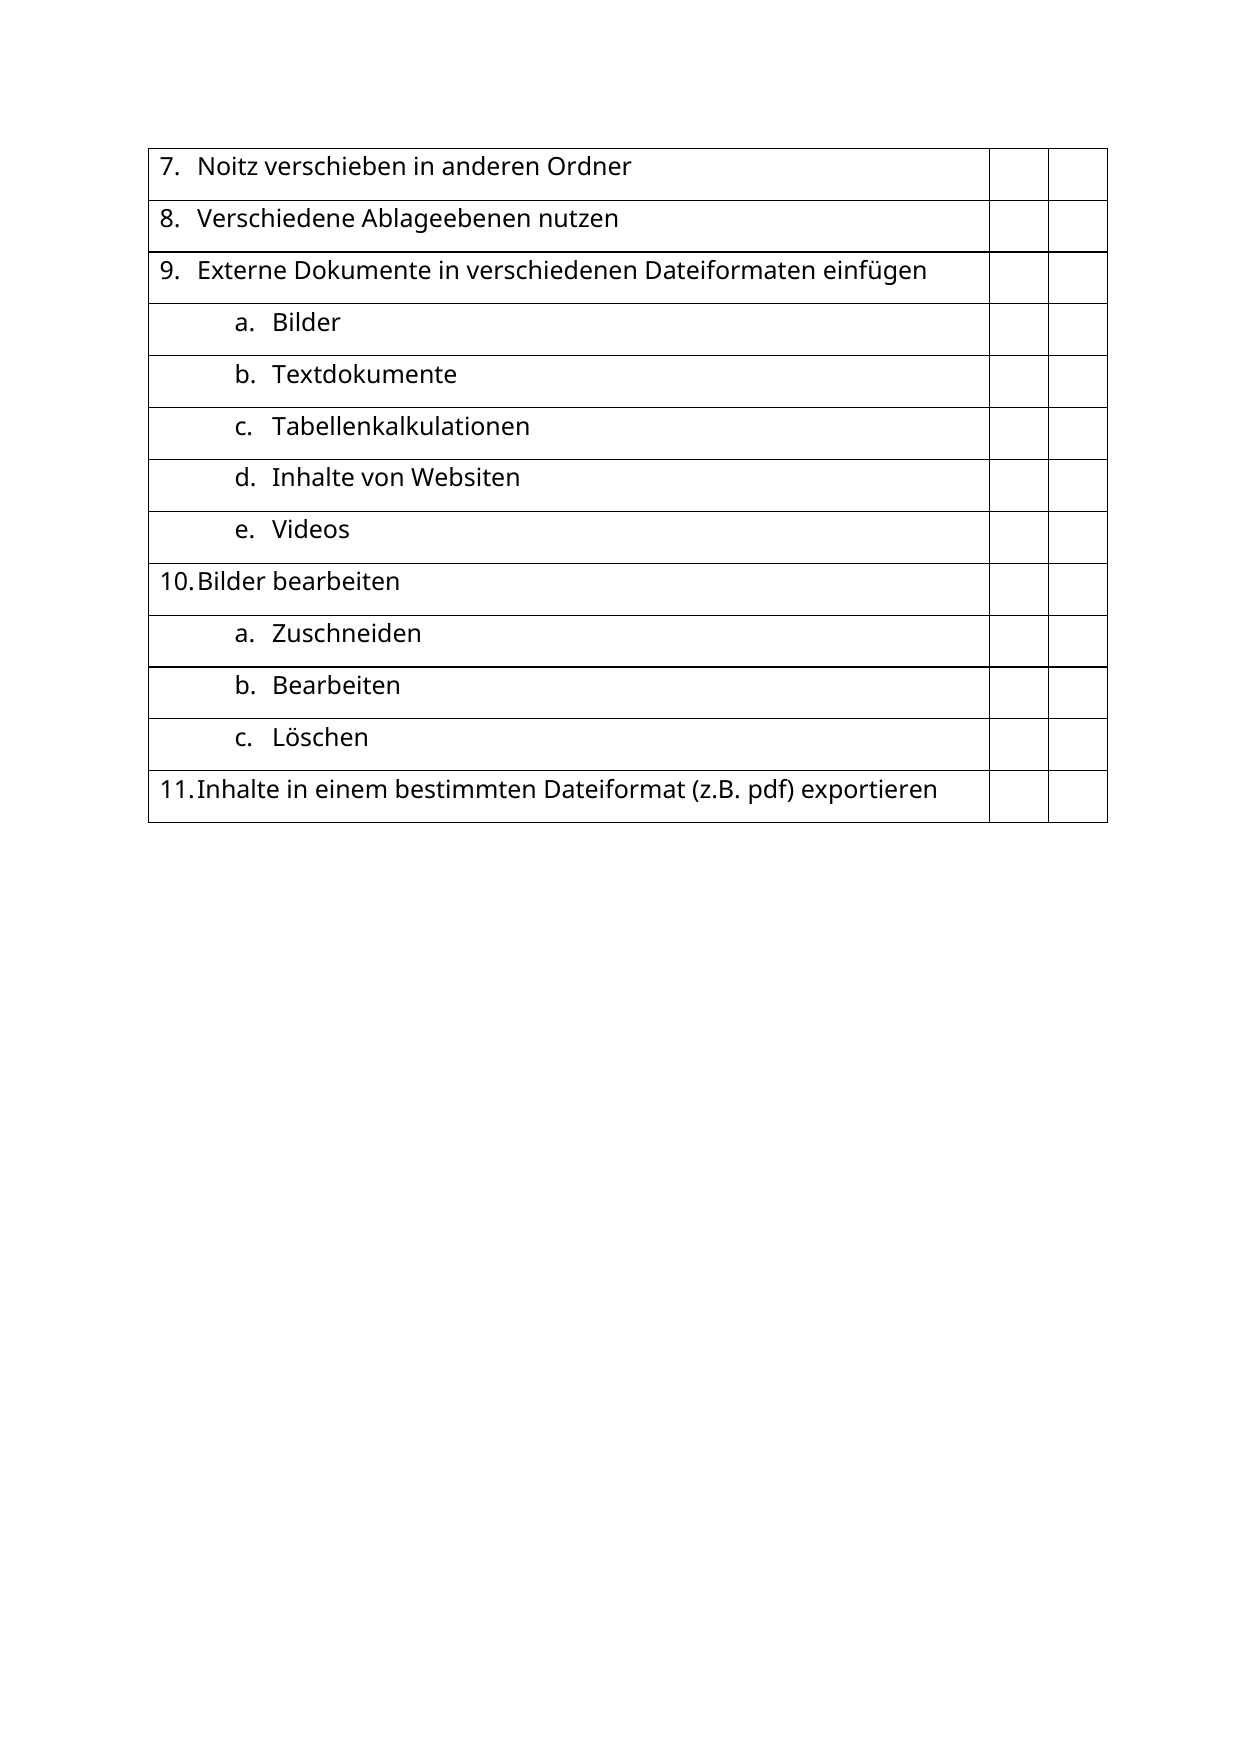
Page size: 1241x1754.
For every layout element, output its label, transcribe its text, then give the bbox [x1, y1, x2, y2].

table_cell [1049, 512, 1107, 563]
table_cell [1049, 719, 1107, 770]
table_cell [1049, 460, 1107, 511]
table_cell Videos [149, 512, 989, 563]
table_cell Textdokumente [149, 356, 989, 407]
table_cell [990, 460, 1048, 511]
table_cell Inhalte in einem bestimmten Dateiformat (z.B. pdf) exportieren [149, 771, 989, 822]
table_cell [1049, 201, 1107, 251]
table_cell [990, 512, 1048, 563]
table_cell [990, 253, 1048, 303]
table_cell [990, 771, 1048, 822]
table_cell [1049, 304, 1107, 355]
table_cell [990, 719, 1048, 770]
table_cell Zuschneiden [149, 616, 989, 666]
table_cell [990, 564, 1048, 614]
table_cell [990, 408, 1048, 459]
table_cell Bearbeiten [149, 668, 989, 718]
table_cell Bilder bearbeiten [149, 564, 989, 614]
table_cell Bilder [149, 304, 989, 355]
table_cell Inhalte von Websiten [149, 460, 989, 511]
table_cell [1049, 408, 1107, 459]
table_cell [1049, 149, 1107, 199]
table_cell [1049, 668, 1107, 718]
table_cell [1049, 253, 1107, 303]
table_cell [990, 668, 1048, 718]
table_cell Verschiedene Ablageebenen nutzen [149, 201, 989, 251]
table_cell [990, 616, 1048, 666]
table_cell Externe Dokumente in verschiedenen Dateiformaten einfügen [149, 253, 989, 303]
table_cell [990, 201, 1048, 251]
table_cell [990, 304, 1048, 355]
table_cell [1049, 356, 1107, 407]
table_cell [1049, 616, 1107, 666]
table_cell [1049, 771, 1107, 822]
table_cell [1049, 564, 1107, 614]
table_cell Noitz verschieben in anderen Ordner [149, 149, 989, 199]
table_cell Tabellenkalkulationen [149, 408, 989, 459]
table_cell Löschen [149, 719, 989, 770]
table_cell [990, 356, 1048, 407]
table_cell [990, 149, 1048, 199]
